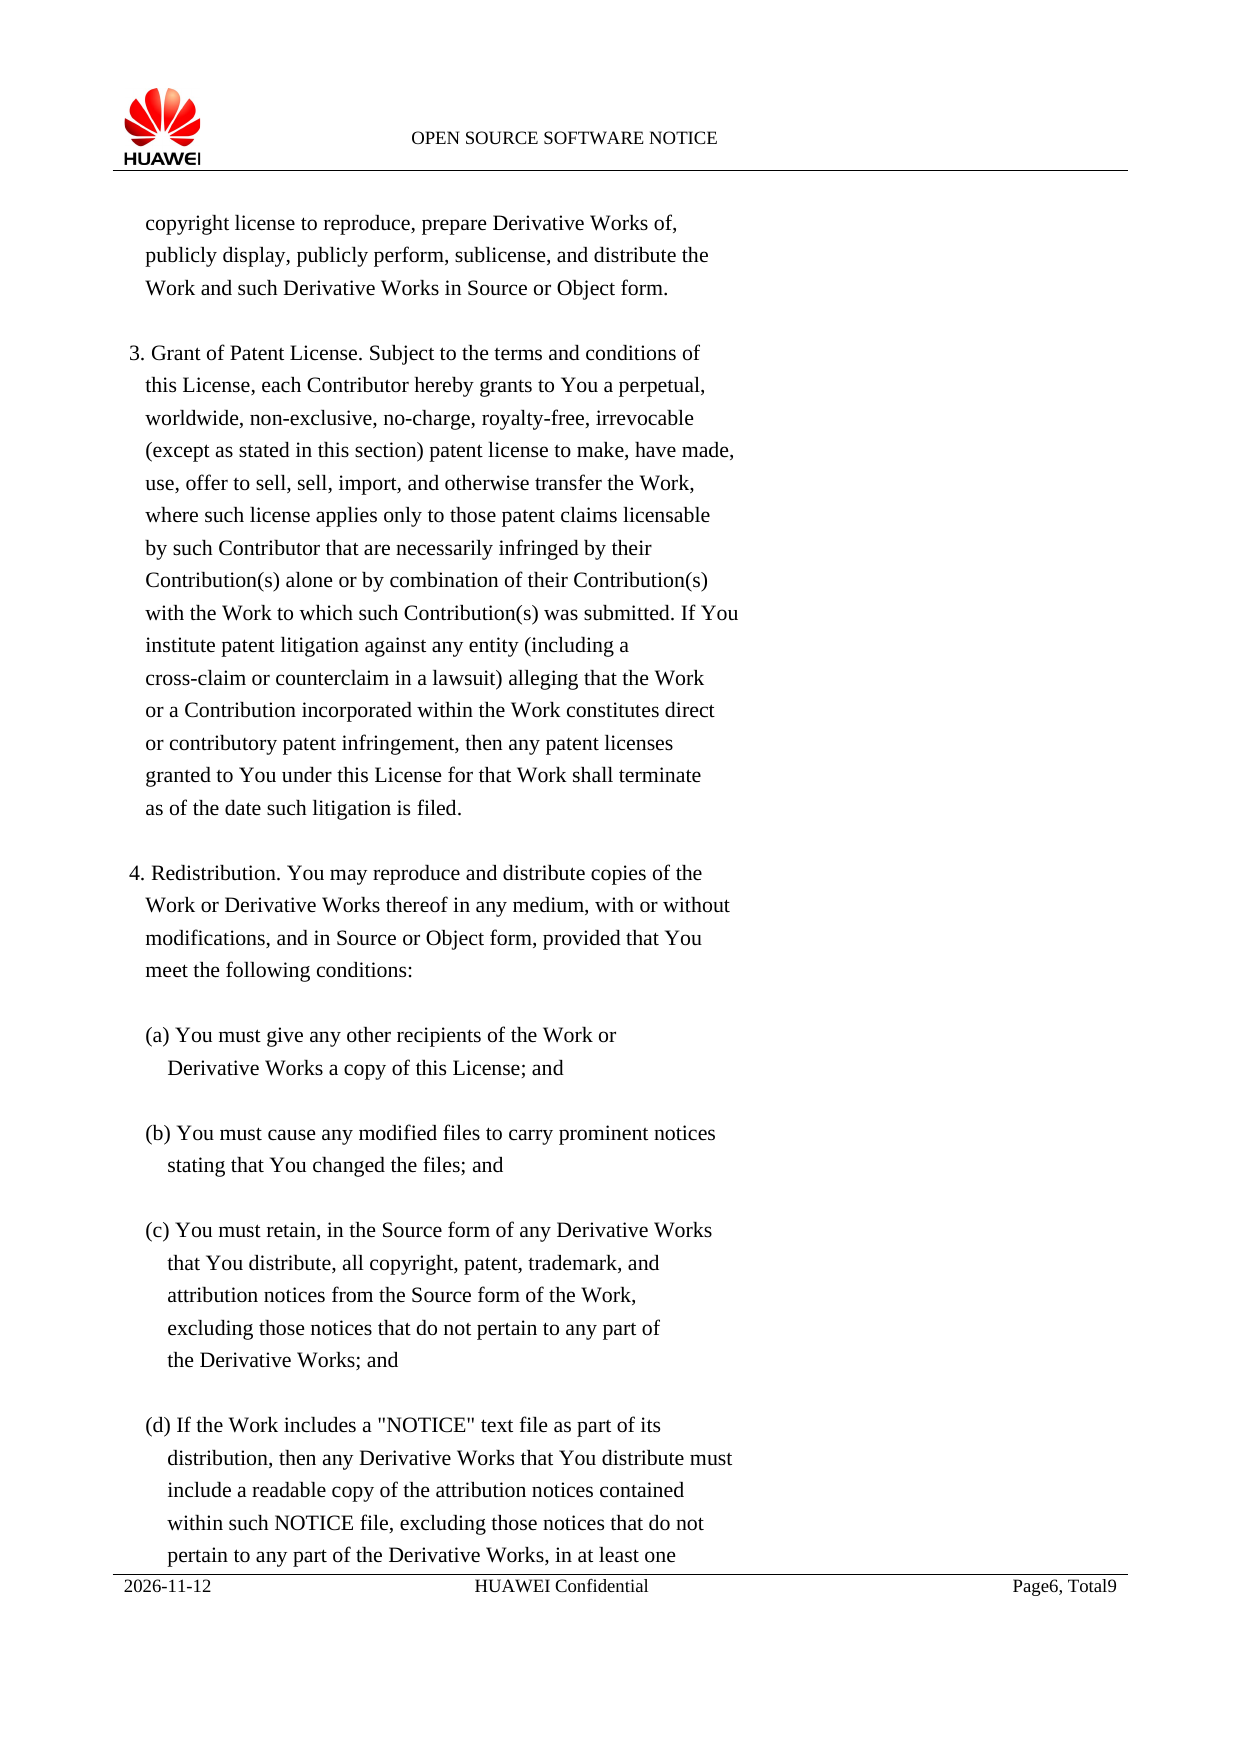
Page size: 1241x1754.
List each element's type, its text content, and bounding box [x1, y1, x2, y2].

picture [124, 88, 201, 165]
